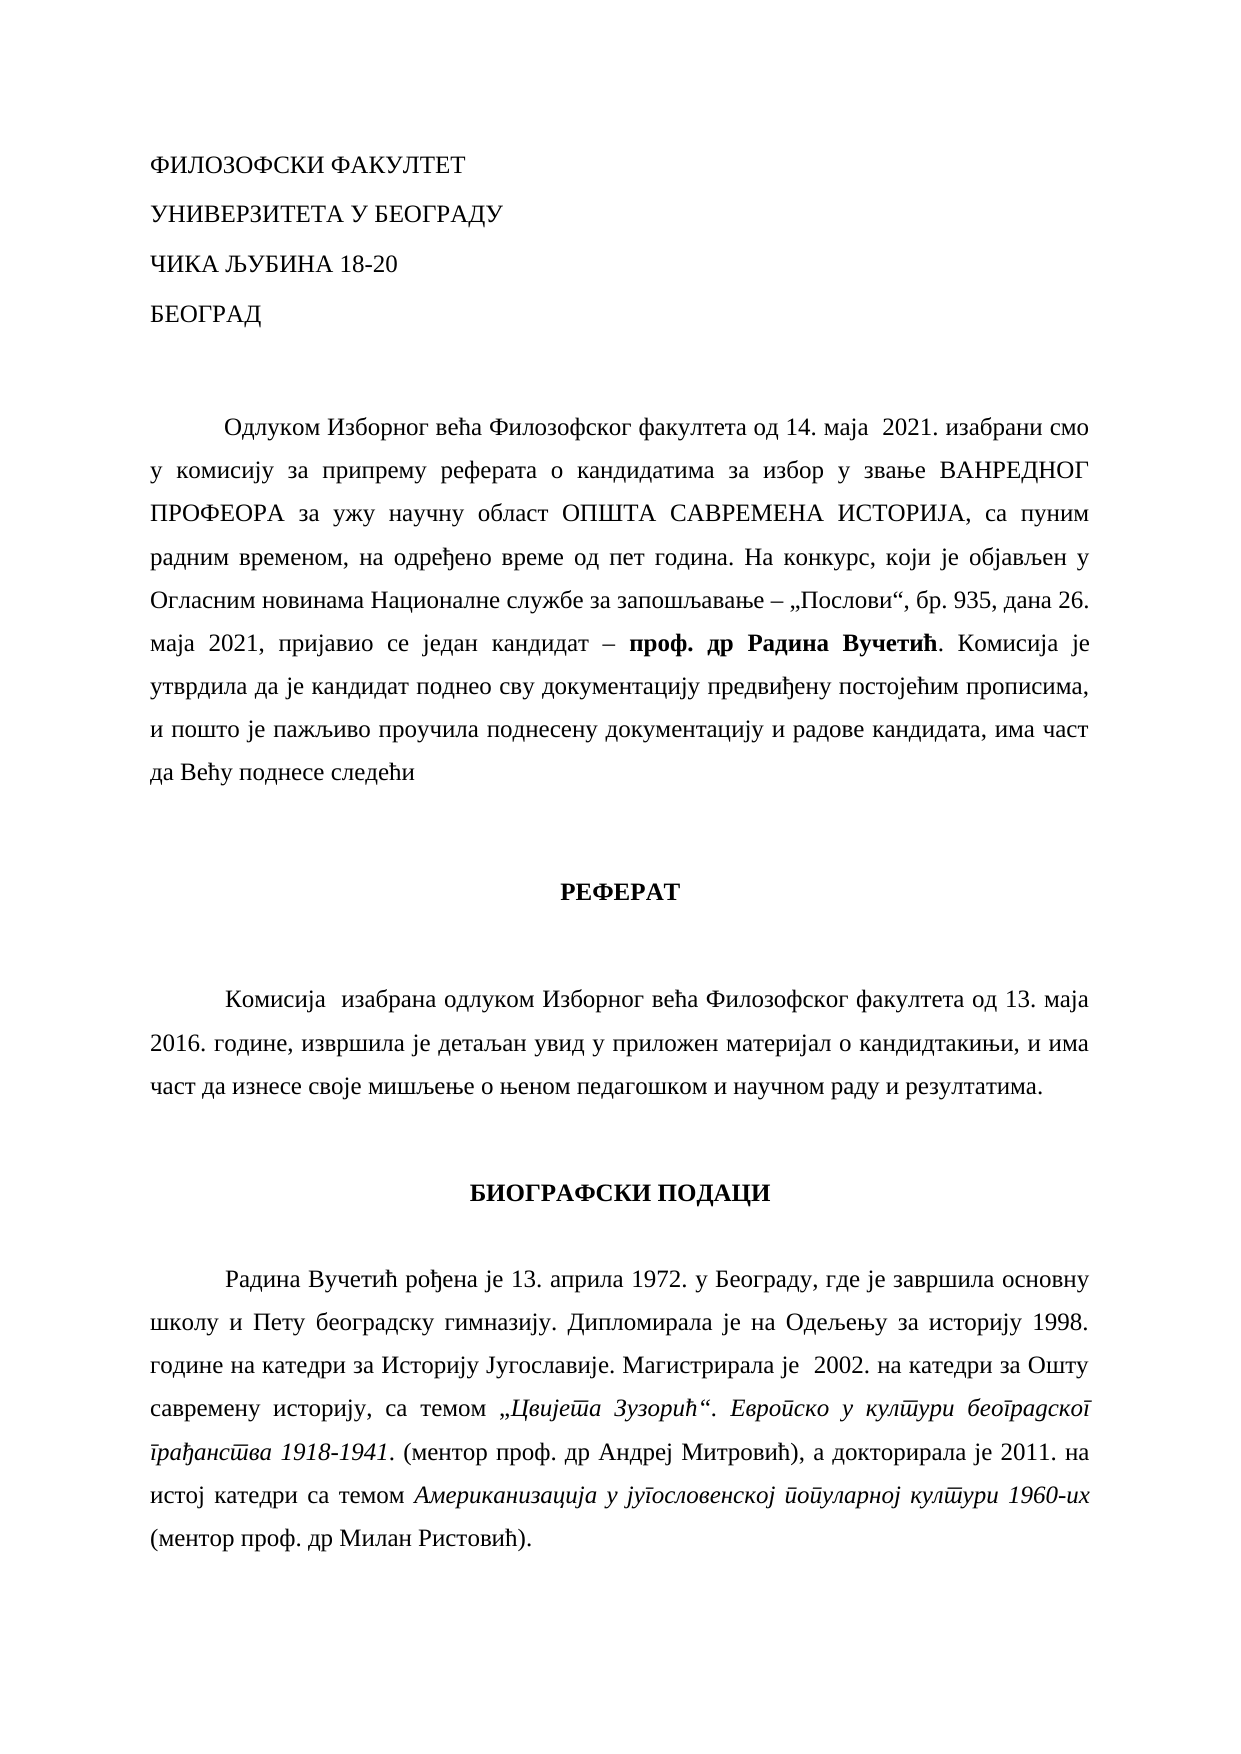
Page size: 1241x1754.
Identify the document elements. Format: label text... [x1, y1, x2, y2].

text Чика Љубина 18-20 [150, 249, 1090, 278]
text Радина Вучетић рођена је 13. априла 1972. у Београду, где је завршила основну школу и Пету београдску гимназију. Дипломирала је на Одељењу за историју 1998. године на катедри за Историју Југославије. Магистрирала је 2002. на катедри за Ошту савремену историју, сa темом „Цвијета Зузорић“. Европско у култури београдског грађанства 1918-1941. (ментор проф. др Aндреј Митровић), a докторирала је 2011. на истој катедри са темом Американизација у југословенској популарној култури 1960-их (ментор проф. др Милан Ристовић). [150, 1264, 1090, 1552]
text Универзитета у Београду [150, 199, 1090, 228]
text Комисија изабрана одлуком Изборног већа Филозофског факултета од 13. маја 2016. године, извршила је детаљан увид у приложен материјал о кандидтакињи, и има част да изнесе своје мишљење о њеном педагошком и научном раду и резултатима. [150, 984, 1090, 1099]
text РЕФЕРАТ [91, 877, 1090, 906]
text Београд [150, 299, 1090, 327]
text БИОГРАФСКИ ПОДАЦИ [150, 1178, 1090, 1207]
text Филозофски факултет [150, 150, 1090, 179]
text Одлуком Изборног већа Филозофског факултета од 14. маја 2021. изабрани смо у комисију за припрему реферата о кандидатима за избор у звање ВАНРЕДНОГ ПРОФЕОРА за ужу научну област ОПШТА САВРЕМЕНА ИСТОРИЈА, са пуним радним временом, на одређено време од пет година. На конкурс, који је објављен у Огласним новинама Националне службе за запошљавање – „Послови“, бр. 935, дана 26. маја 2021, пријавио се један кандидат – проф. др Радина Вучетић. Комисија је утврдила да је кандидат поднео сву документацију предвиђену постојећим прописима, и пошто је пажљиво проучила поднесену документацију и радове кандидата, има част да Већу поднесе следећи [150, 412, 1090, 786]
